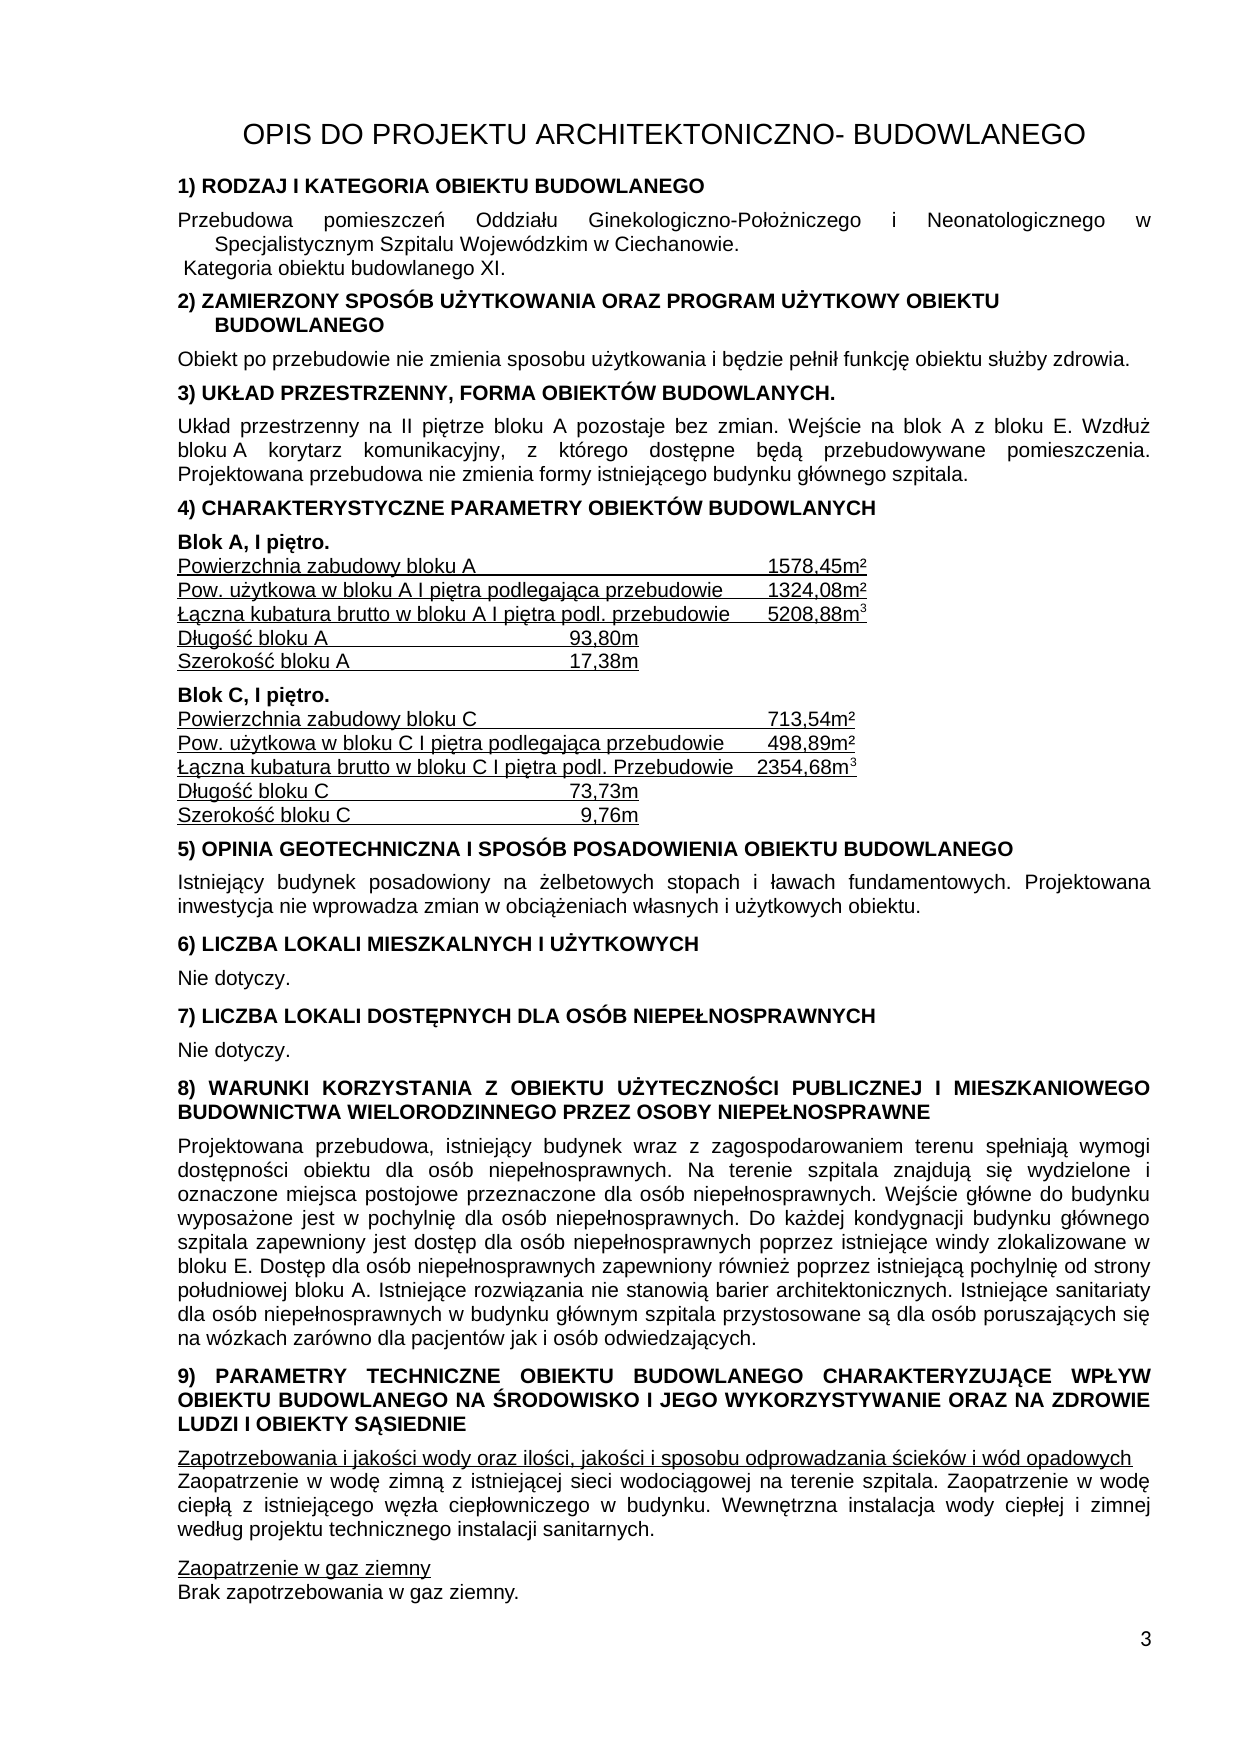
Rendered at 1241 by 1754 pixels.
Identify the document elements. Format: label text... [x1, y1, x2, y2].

text Istniejący budynek posadowiony na żelbetowych stopach i ławach fundamentowych. Projektowana inwestycja nie wprowadza zmian w obciążeniach własnych i użytkowych obiektu. [177, 870, 1152, 918]
text Powierzchnia zabudowy bloku C 713,54m² [177, 707, 1152, 731]
text 7) LICZBA LOKALI DOSTĘPNYCH DLA OSÓB NIEPEŁNOSPRAWNYCH [177, 1004, 1152, 1028]
text Blok A, I piętro. [177, 529, 1152, 553]
text Łączna kubatura brutto w bloku A I piętra podl. przebudowie 5208,88m3 [177, 601, 1151, 625]
text Obiekt po przebudowie nie zmienia sposobu użytkowania i będzie pełnił funkcję obiektu służby zdrowia. [177, 347, 1152, 371]
text Blok C, I piętro. [177, 683, 1152, 707]
text OPIS DO PROJEKTU ARCHITEKTONICZNO- BUDOWLANEGO [177, 117, 1152, 150]
text 4) CHARAKTERYSTYCZNE PARAMETRY OBIEKTÓW BUDOWLANYCH [177, 496, 1152, 520]
text Pow. użytkowa w bloku A I piętra podlegająca przebudowie 1324,08m² [177, 577, 1152, 601]
text Przebudowa pomieszczeń Oddziału Ginekologiczno-Położniczego i Neonatologicznego w Specjalistycznym Szpitalu Wojewódzkim w Ciechanowie. [177, 208, 1151, 256]
text 6) LICZBA LOKALI MIESZKALNYCH I UŻYTKOWYCH [177, 932, 1152, 956]
text Układ przestrzenny na II piętrze bloku A pozostaje bez zmian. Wejście na blok A z bloku E. Wzdłuż bloku A korytarz komunikacyjny, z którego dostępne będą przebudowywane pomieszczenia. Projektowana przebudowa nie zmienia formy istniejącego budynku głównego szpitala. [177, 414, 1152, 486]
text Zapotrzebowania i jakości wody oraz ilości, jakości i sposobu odprowadzania ścieków i wód opadowych [177, 1445, 1152, 1469]
text 1) RODZAJ I KATEGORIA OBIEKTU BUDOWLANEGO [177, 174, 1152, 198]
text Brak zapotrzebowania w gaz ziemny. [177, 1579, 1152, 1603]
text Powierzchnia zabudowy bloku A 1578,45m² [177, 553, 1152, 577]
text 3) UKŁAD PRZESTRZENNY, FORMA OBIEKTÓW BUDOWLANYCH. [177, 381, 1151, 404]
text Zaopatrzenie w gaz ziemny [177, 1556, 1152, 1579]
text Projektowana przebudowa, istniejący budynek wraz z zagospodarowaniem terenu spełniają wymogi dostępności obiektu dla osób niepełnosprawnych. Na terenie szpitala znajdują się wydzielone i oznaczone miejsca postojowe przeznaczone dla osób niepełnosprawnych. Wejście główne do budynku wyposażone jest w pochylnię dla osób niepełnosprawnych. Do każdej kondygnacji budynku głównego szpitala zapewniony jest dostęp dla osób niepełnosprawnych poprzez istniejące windy zlokalizowane w bloku E. Dostęp dla osób niepełnosprawnych zapewniony również poprzez istniejącą pochylnię od strony południowej bloku A. Istniejące rozwiązania nie stanowią barier architektonicznych. Istniejące sanitariaty dla osób niepełnosprawnych w budynku głównym szpitala przystosowane są dla osób poruszających się na wózkach zarówno dla pacjentów jak i osób odwiedzających. [177, 1134, 1151, 1349]
text Kategoria obiektu budowlanego XI. [177, 256, 1151, 280]
text 9) PARAMETRY TECHNICZNE OBIEKTU BUDOWLANEGO CHARAKTERYZUJĄCE WPŁYW OBIEKTU BUDOWLANEGO NA ŚRODOWISKO I JEGO WYKORZYSTYWANIE ORAZ NA ZDROWIE LUDZI I OBIEKTY SĄSIEDNIE [177, 1364, 1151, 1436]
text Długość bloku A 93,80m [177, 625, 1152, 649]
text Nie dotyczy. [177, 1038, 1152, 1062]
text 5) OPINIA GEOTECHNICZNA I SPOSÓB POSADOWIENIA OBIEKTU BUDOWLANEGO [177, 836, 1152, 860]
text Szerokość bloku C 9,76m [177, 803, 1152, 827]
text Szerokość bloku A 17,38m [177, 649, 1152, 673]
text 8) WARUNKI KORZYSTANIA Z OBIEKTU UŻYTECZNOŚCI PUBLICZNEJ I MIESZKANIOWEGO BUDOWNICTWA WIELORODZINNEGO PRZEZ OSOBY NIEPEŁNOSPRAWNE [177, 1076, 1151, 1124]
text Zaopatrzenie w wodę zimną z istniejącej sieci wodociągowej na terenie szpitala. Zaopatrzenie w wodę ciepłą z istniejącego węzła ciepłowniczego w budynku. Wewnętrzna instalacja wody ciepłej i zimnej według projektu technicznego instalacji sanitarnych. [177, 1469, 1152, 1541]
text Łączna kubatura brutto w bloku C I piętra podl. Przebudowie 2354,68m3 [177, 755, 1151, 779]
text 2) ZAMIERZONY SPOSÓB UŻYTKOWANIA ORAZ PROGRAM UŻYTKOWY OBIEKTU BUDOWLANEGO [177, 289, 1152, 337]
text Pow. użytkowa w bloku C I piętra podlegająca przebudowie 498,89m² [177, 731, 1152, 755]
text Długość bloku C 73,73m [177, 779, 1152, 803]
text Nie dotyczy. [177, 966, 1152, 990]
